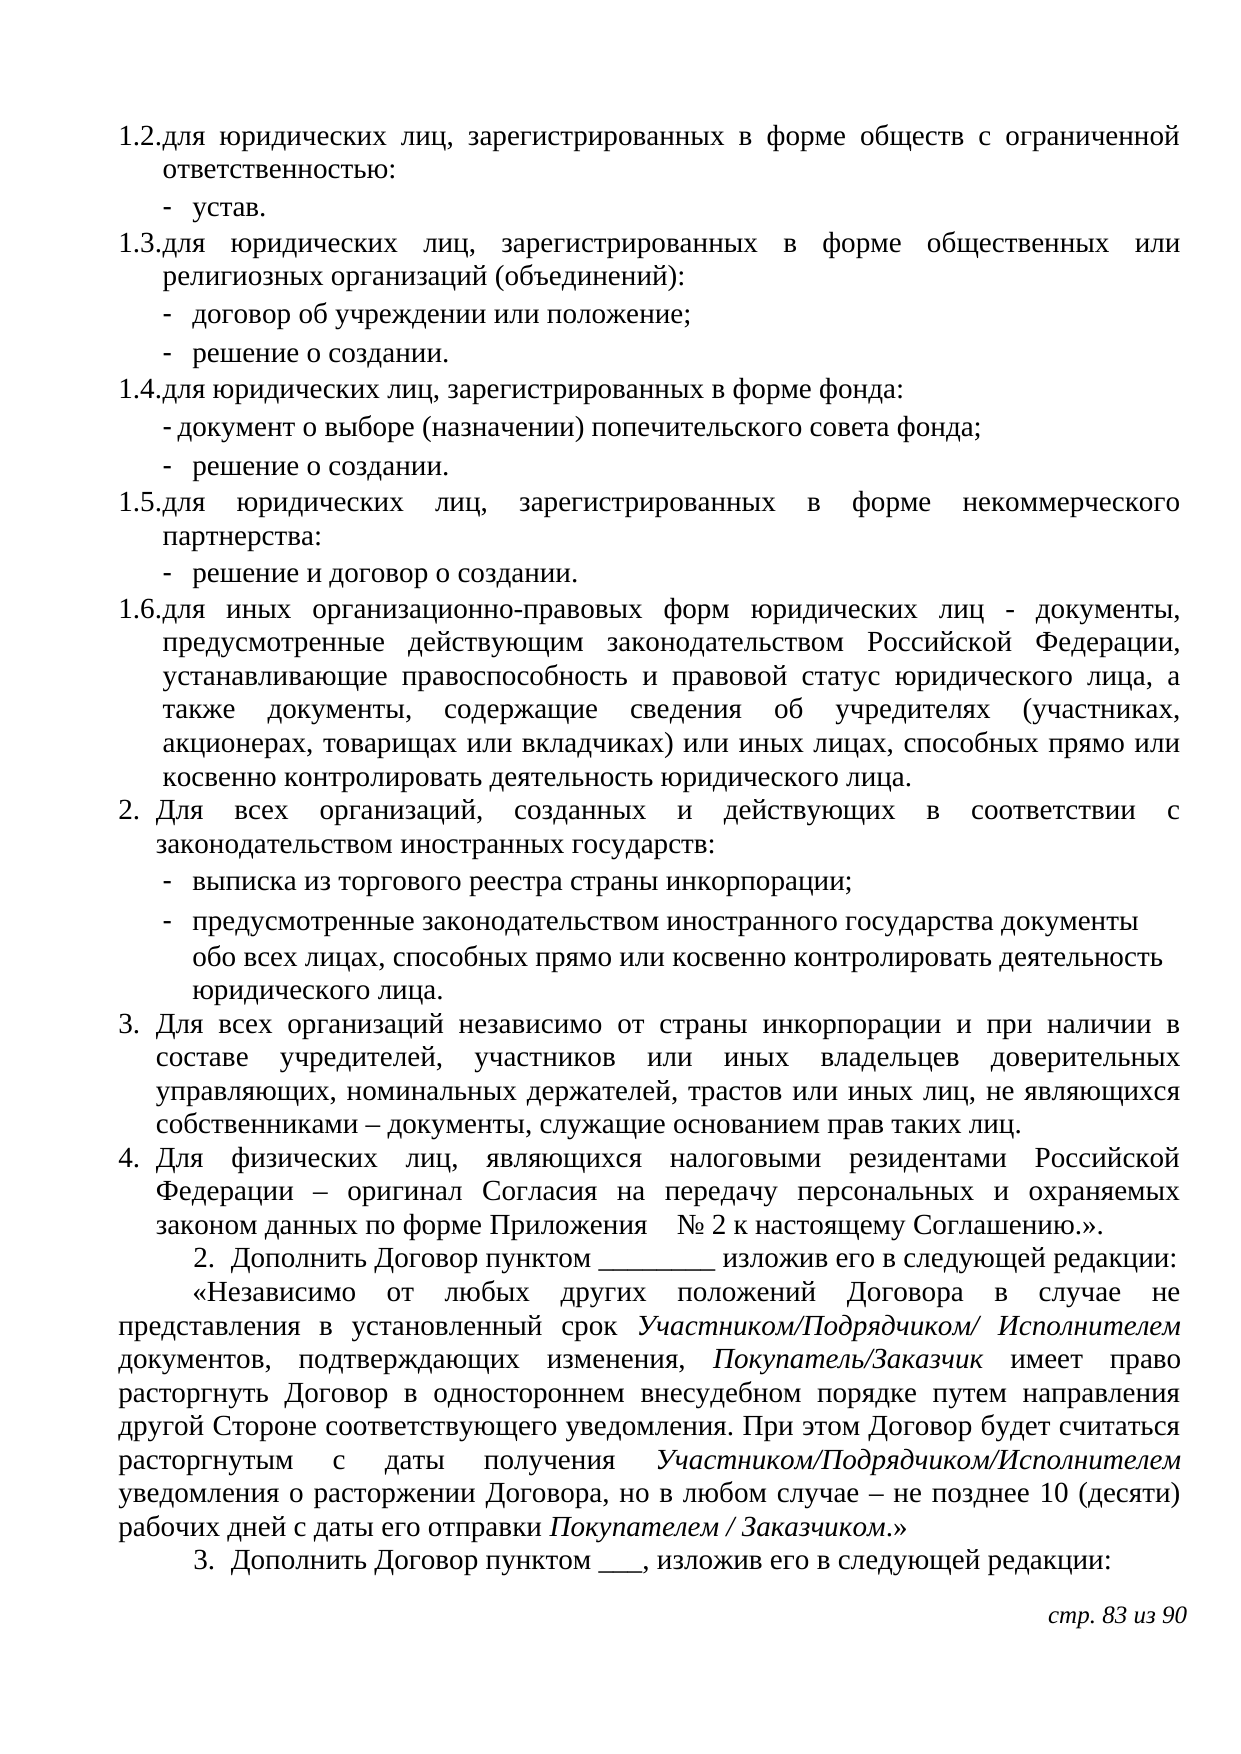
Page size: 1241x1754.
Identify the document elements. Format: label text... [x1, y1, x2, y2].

list решение о создании. [162, 332, 1181, 371]
list документ о выборе (назначении) попечительского совета фонда; [162, 405, 1181, 444]
list выписка из торгового реестра страны инкорпорации; [162, 859, 1181, 899]
list устав. [162, 185, 1181, 225]
list Дополнить Договор пунктом ___, изложив его в следующей редакции: [193, 1542, 1181, 1576]
list Для всех организаций независимо от страны инкорпорации и при наличии в составе учредителей, участников или иных владельцев доверительных управляющих, номинальных держателей, трастов или иных лиц, не являющихся собственниками – документы, служащие основанием прав таких лиц. [118, 1006, 1181, 1140]
list для юридических лиц, зарегистрированных в форме некоммерческого партнерства: [118, 484, 1181, 551]
list для юридических лиц, зарегистрированных в форме обществ с ограниченной ответственностью: [118, 118, 1181, 185]
list Для физических лиц, являющихся налоговыми резидентами Российской Федерации – оригинал Согласия на передачу персональных и охраняемых законом данных по форме Приложения № 2 к настоящему Соглашению.». [118, 1140, 1181, 1241]
list для юридических лиц, зарегистрированных в форме общественных или религиозных организаций (объединений): [118, 225, 1181, 292]
list договор об учреждении или положение; [162, 292, 1181, 332]
list предусмотренные законодательством иностранного государства документы обо всех лицах, способных прямо или косвенно контролировать деятельность юридического лица. [162, 899, 1181, 1006]
list решение о создании. [162, 444, 1181, 484]
list решение и договор о создании. [162, 551, 1181, 591]
list Для всех организаций, созданных и действующих в соответствии с законодательством иностранных государств: [118, 792, 1181, 859]
list для иных организационно-правовых форм юридических лиц - документы, предусмотренные действующим законодательством Российской Федерации, устанавливающие правоспособность и правовой статус юридического лица, а также документы, содержащие сведения об учредителях (участниках, акционерах, товарищах или вкладчиках) или иных лицах, способных прямо или косвенно контролировать деятельность юридического лица. [118, 591, 1181, 792]
text «Независимо от любых других положений Договора в случае не представления в установленный срок Участником/Подрядчиком/ Исполнителем документов, подтверждающих изменения, Покупатель/Заказчик имеет право расторгнуть Договор в одностороннем внесудебном порядке путем направления другой Стороне соответствующего уведомления. При этом Договор будет считаться расторгнутым с даты получения Участником/Подрядчиком/Исполнителем уведомления о расторжении Договора, но в любом случае – не позднее 10 (десяти) рабочих дней с даты его отправки Покупателем / Заказчиком.» [118, 1274, 1181, 1542]
list Дополнить Договор пунктом ________ изложив его в следующей редакции: [193, 1241, 1181, 1274]
list для юридических лиц, зарегистрированных в форме фонда: [118, 371, 1181, 405]
